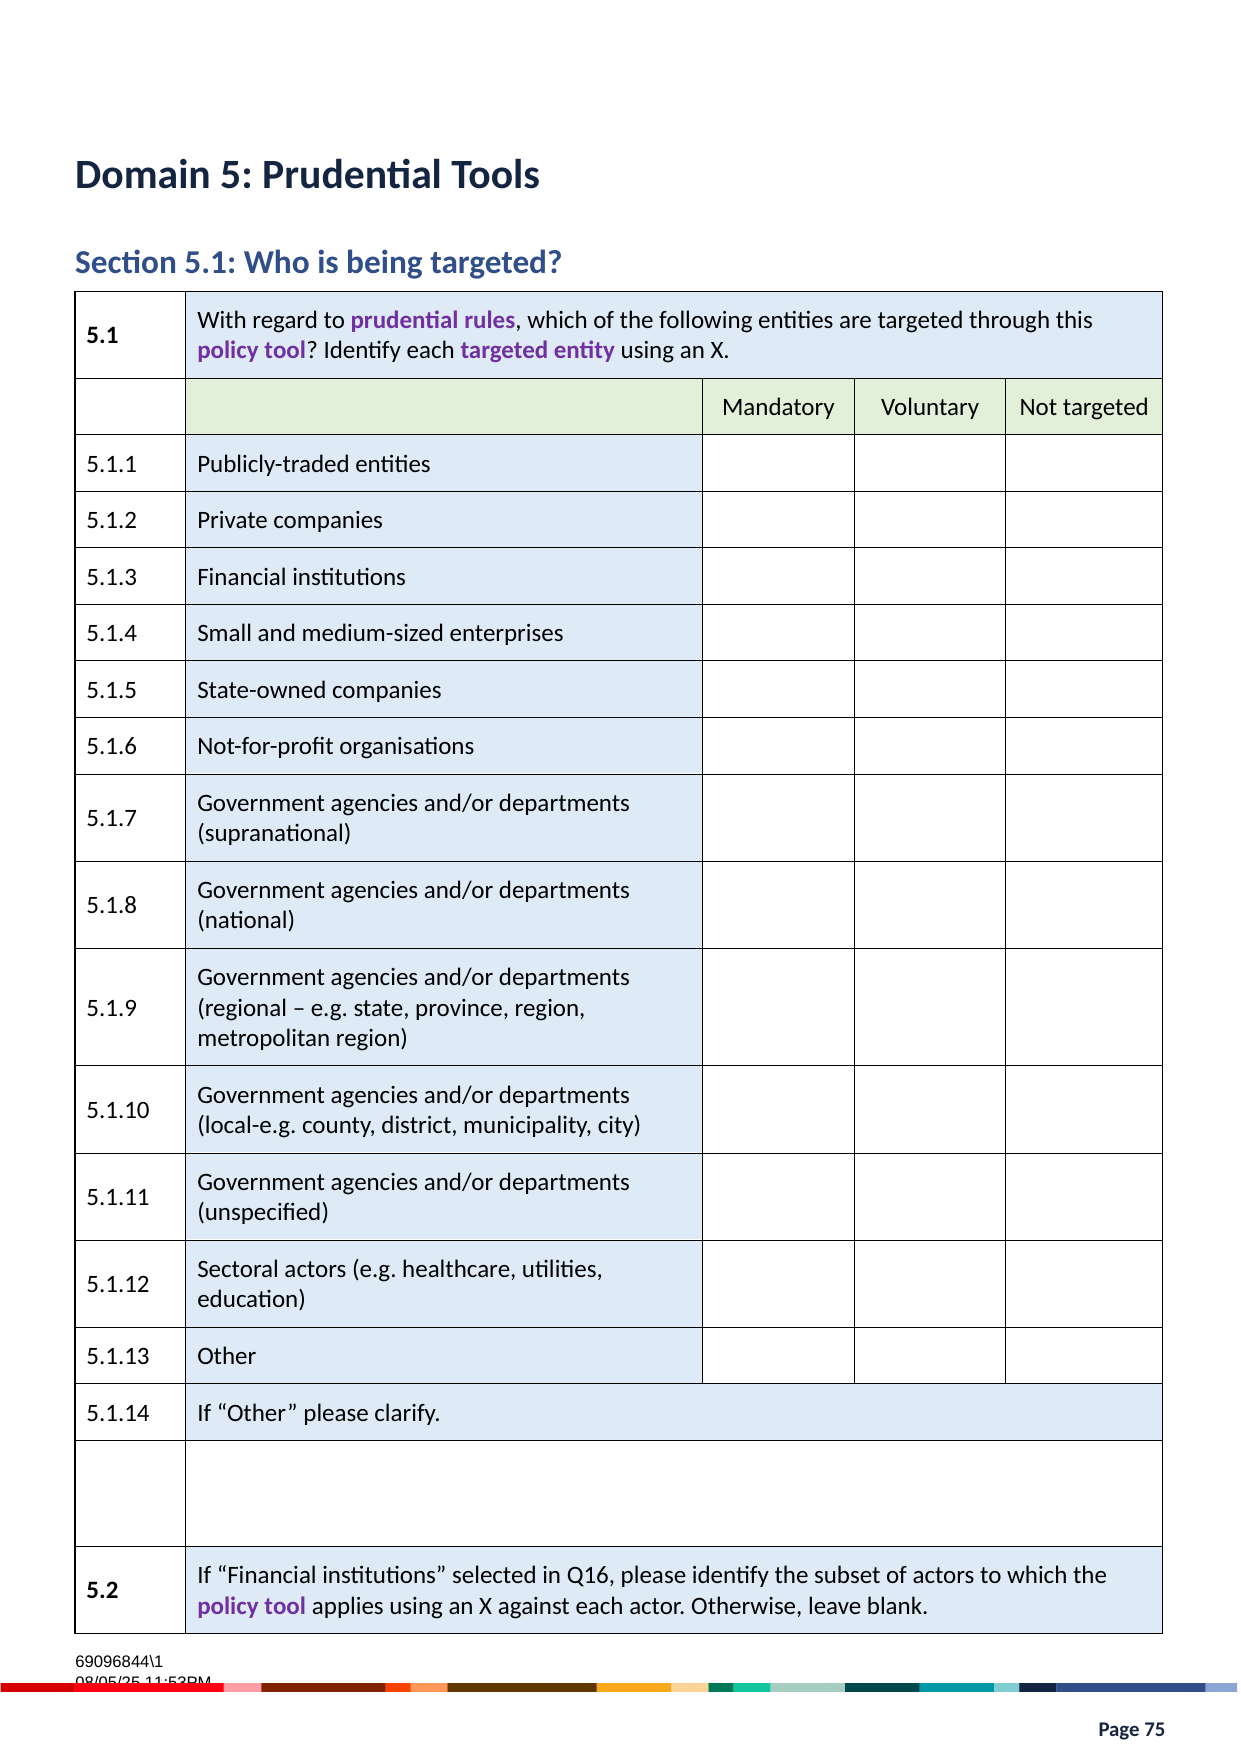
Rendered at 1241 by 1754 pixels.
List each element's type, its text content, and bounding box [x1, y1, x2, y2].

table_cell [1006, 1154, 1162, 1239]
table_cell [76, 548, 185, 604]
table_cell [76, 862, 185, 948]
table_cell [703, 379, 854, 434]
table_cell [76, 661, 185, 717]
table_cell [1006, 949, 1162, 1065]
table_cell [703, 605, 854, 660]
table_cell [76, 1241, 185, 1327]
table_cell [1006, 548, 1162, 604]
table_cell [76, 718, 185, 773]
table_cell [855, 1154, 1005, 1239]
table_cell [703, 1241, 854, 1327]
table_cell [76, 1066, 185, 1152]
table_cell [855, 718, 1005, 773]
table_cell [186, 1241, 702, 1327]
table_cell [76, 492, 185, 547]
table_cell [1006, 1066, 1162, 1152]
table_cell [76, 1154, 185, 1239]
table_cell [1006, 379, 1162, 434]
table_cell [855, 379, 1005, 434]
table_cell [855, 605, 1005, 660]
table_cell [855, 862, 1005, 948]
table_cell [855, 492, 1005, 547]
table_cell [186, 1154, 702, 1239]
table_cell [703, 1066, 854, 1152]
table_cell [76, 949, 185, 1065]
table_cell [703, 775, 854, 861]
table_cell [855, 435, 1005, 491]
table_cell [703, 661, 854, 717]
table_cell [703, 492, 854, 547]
subtitle Section 5.1: Who is being targeted? [75, 241, 1165, 282]
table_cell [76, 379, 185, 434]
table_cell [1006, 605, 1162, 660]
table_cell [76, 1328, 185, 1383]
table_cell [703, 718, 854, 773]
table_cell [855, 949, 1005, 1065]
picture [0, 1683, 1236, 1692]
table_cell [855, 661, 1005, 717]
subtitle Domain 5: Prudential Tools [75, 148, 1165, 199]
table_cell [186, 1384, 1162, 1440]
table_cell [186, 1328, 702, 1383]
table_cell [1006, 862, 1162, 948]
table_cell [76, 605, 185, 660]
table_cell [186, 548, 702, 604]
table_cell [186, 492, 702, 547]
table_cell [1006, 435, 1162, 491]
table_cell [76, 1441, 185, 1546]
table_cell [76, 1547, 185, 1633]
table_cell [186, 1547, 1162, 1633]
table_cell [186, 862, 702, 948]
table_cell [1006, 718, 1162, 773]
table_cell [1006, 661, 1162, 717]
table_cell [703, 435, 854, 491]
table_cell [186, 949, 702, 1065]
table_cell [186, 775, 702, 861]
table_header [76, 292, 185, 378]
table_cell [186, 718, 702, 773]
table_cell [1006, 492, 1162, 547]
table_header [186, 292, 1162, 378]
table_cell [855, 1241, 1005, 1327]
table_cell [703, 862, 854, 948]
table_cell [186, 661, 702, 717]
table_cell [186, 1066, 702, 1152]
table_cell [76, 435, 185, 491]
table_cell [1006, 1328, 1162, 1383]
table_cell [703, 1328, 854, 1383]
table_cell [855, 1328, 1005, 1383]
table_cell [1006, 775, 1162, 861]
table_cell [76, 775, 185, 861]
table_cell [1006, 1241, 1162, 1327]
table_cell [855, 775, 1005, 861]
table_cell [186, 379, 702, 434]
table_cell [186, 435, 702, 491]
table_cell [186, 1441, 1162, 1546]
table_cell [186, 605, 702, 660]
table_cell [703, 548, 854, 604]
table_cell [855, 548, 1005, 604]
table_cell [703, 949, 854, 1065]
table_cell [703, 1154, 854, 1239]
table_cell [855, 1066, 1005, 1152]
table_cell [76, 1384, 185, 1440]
